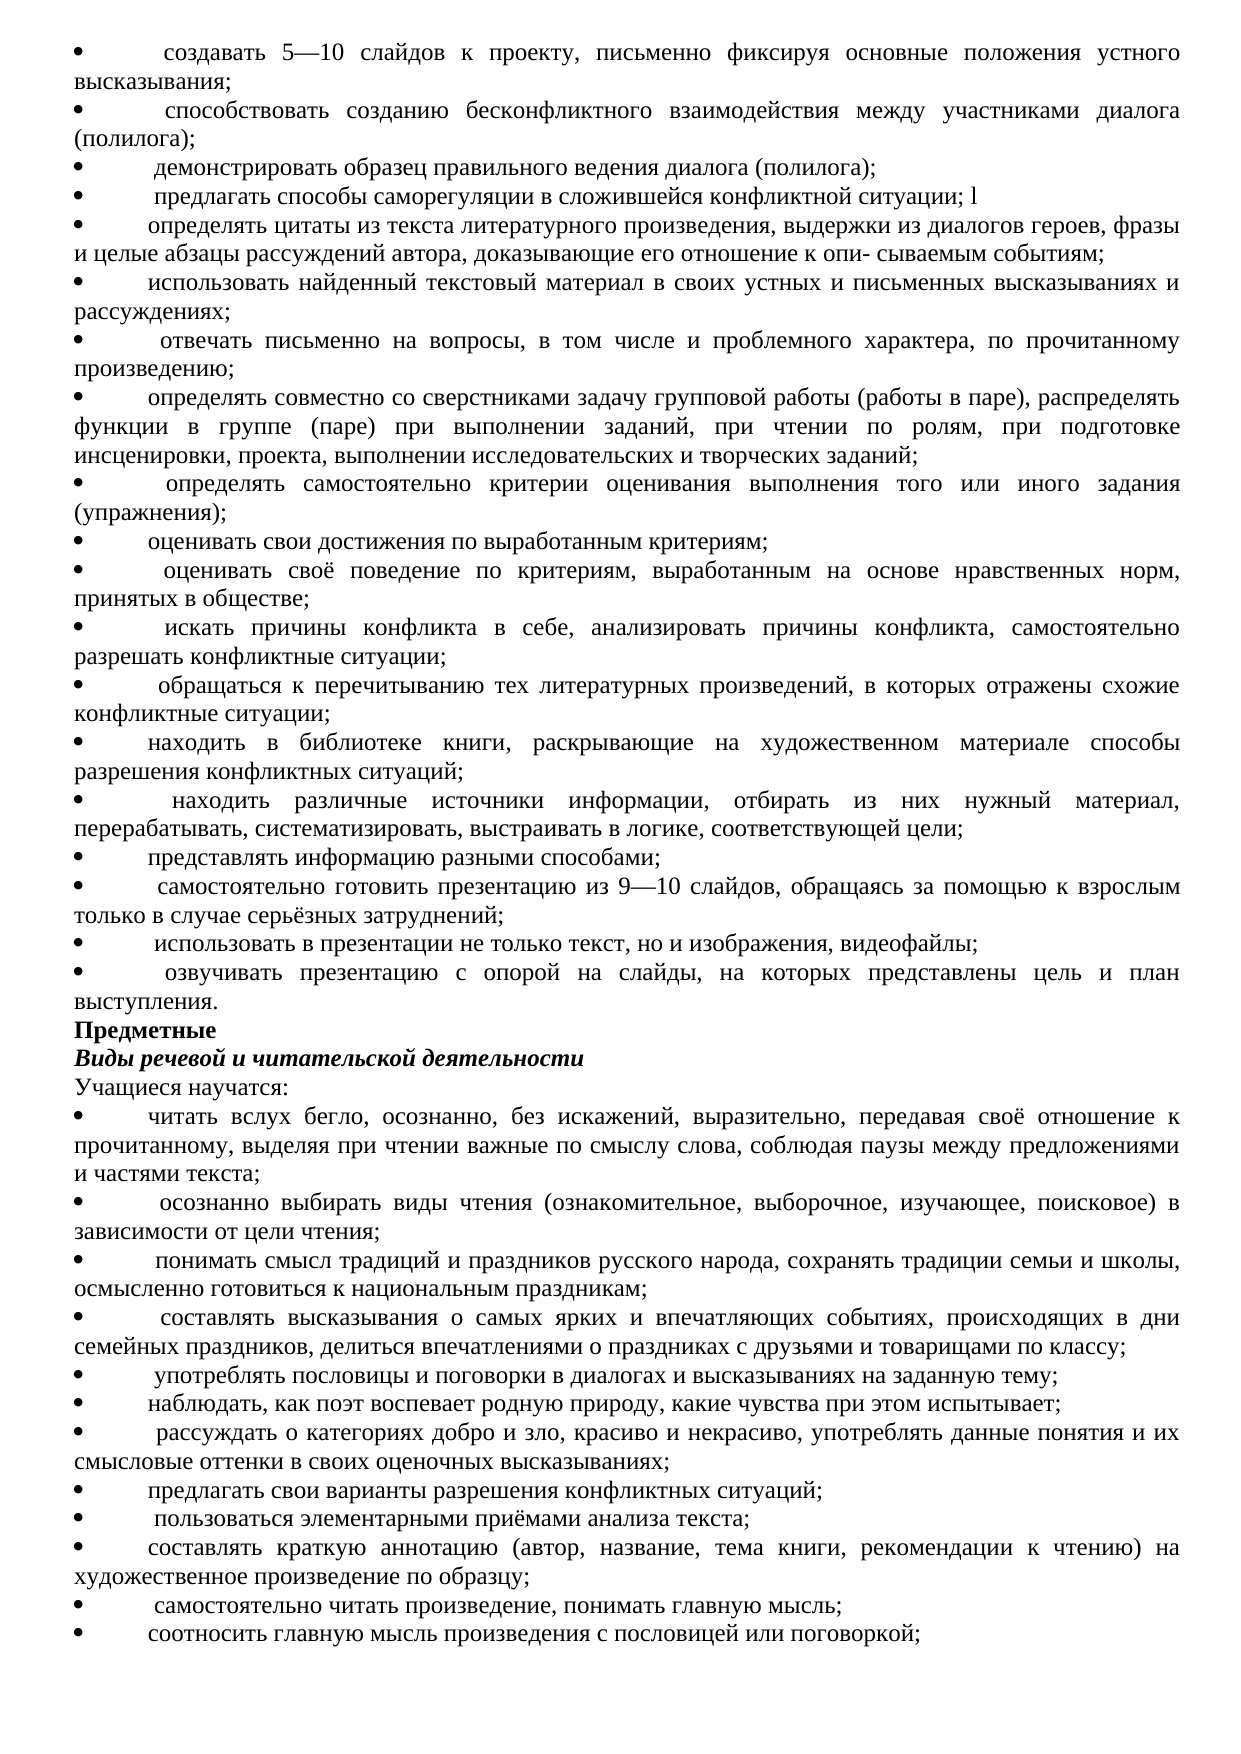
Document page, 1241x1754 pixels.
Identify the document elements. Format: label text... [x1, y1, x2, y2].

text Виды речевой и читательской деятельности [74, 1043, 1181, 1072]
list рассуждать о категориях добро и зло, красиво и некрасиво, употреблять данные понятия и их смысловые оттенки в своих оценочных высказываниях; [74, 1417, 1181, 1475]
list осознанно выбирать виды чтения (ознакомительное, выборочное, изучающее, поисковое) в зависимости от цели чтения; [74, 1187, 1181, 1245]
list использовать в презентации не только текст, но и изображения, видеофайлы; [74, 928, 1181, 957]
list искать причины конфликта в себе, анализировать причины конфликта, самостоятельно разрешать конфликтные ситуации; [74, 612, 1181, 670]
list самостоятельно готовить презентацию из 9—10 слайдов, обращаясь за помощью к взрослым только в случае серьёзных затруднений; [74, 871, 1181, 928]
list озвучивать презентацию с опорой на слайды, на которых представлены цель и план выступления. [74, 957, 1181, 1015]
list находить различные источники информации, отбирать из них нужный материал, перерабатывать, систематизировать, выстраивать в логике, соответствующей цели; [74, 785, 1181, 842]
list самостоятельно читать произведение, понимать главную мысль; [74, 1590, 1181, 1618]
list демонстрировать образец правильного ведения диалога (полилога); [74, 152, 1181, 181]
list определять совместно со сверстниками задачу групповой работы (работы в паре), распределять функции в группе (паре) при выполнении заданий, при чтении по ролям, при подготовке инсценировки, проекта, выполнении исследовательских и творческих заданий; [74, 382, 1181, 468]
list определять самостоятельно критерии оценивания выполнения того или иного задания (упражнения); [74, 468, 1181, 526]
list использовать найденный текстовый материал в своих устных и письменных высказываниях и рассуждениях; [74, 267, 1181, 325]
list обращаться к перечитыванию тех литературных произведений, в которых отражены схожие конфликтные ситуации; [74, 670, 1181, 727]
list предлагать способы саморегуляции в сложившейся конфликтной ситуации; l [74, 181, 1181, 210]
text Предметные [74, 1015, 1181, 1043]
list предлагать свои варианты разрешения конфликтных ситуаций; [74, 1475, 1181, 1503]
list определять цитаты из текста литературного произведения, выдержки из диалогов героев, фразы и целые абзацы рассуждений автора, доказывающие его отношение к опи- сываемым событиям; [74, 210, 1181, 267]
list отвечать письменно на вопросы, в том числе и проблемного характера, по прочитанному произведению; [74, 325, 1181, 382]
list понимать смысл традиций и праздников русского народа, сохранять традиции семьи и школы, осмысленно готовиться к национальным праздникам; [74, 1245, 1181, 1302]
list оценивать своё поведение по критериям, выработанным на основе нравственных норм, принятых в обществе; [74, 555, 1181, 612]
list способствовать созданию бесконфликтного взаимодействия между участниками диалога (полилога); [74, 95, 1181, 152]
list находить в библиотеке книги, раскрывающие на художественном материале способы разрешения конфликтных ситуаций; [74, 727, 1181, 785]
list употреблять пословицы и поговорки в диалогах и высказываниях на заданную тему; [74, 1360, 1181, 1388]
list соотносить главную мысль произведения с пословицей или поговоркой; [74, 1618, 1181, 1647]
list составлять краткую аннотацию (автор, название, тема книги, рекомендации к чтению) на художественное произведение по образцу; [74, 1532, 1181, 1590]
list представлять информацию разными способами; [74, 842, 1181, 871]
text Учащиеся научатся: [74, 1072, 1181, 1101]
list пользоваться элементарными приёмами анализа текста; [74, 1503, 1181, 1532]
list составлять высказывания о самых ярких и впечатляющих событиях, происходящих в дни семейных праздников, делиться впечатлениями о праздниках с друзьями и товарищами по классу; [74, 1302, 1181, 1360]
list наблюдать, как поэт воспевает родную природу, какие чувства при этом испытывает; [74, 1388, 1181, 1417]
list читать вслух бегло, осознанно, без искажений, выразительно, передавая своё отношение к прочитанному, выделяя при чтении важные по смыслу слова, соблюдая паузы между предложениями и частями текста; [74, 1101, 1181, 1187]
list создавать 5—10 слайдов к проекту, письменно фиксируя основные положения устного высказывания; [74, 37, 1181, 95]
list оценивать свои достижения по выработанным критериям; [74, 526, 1181, 555]
